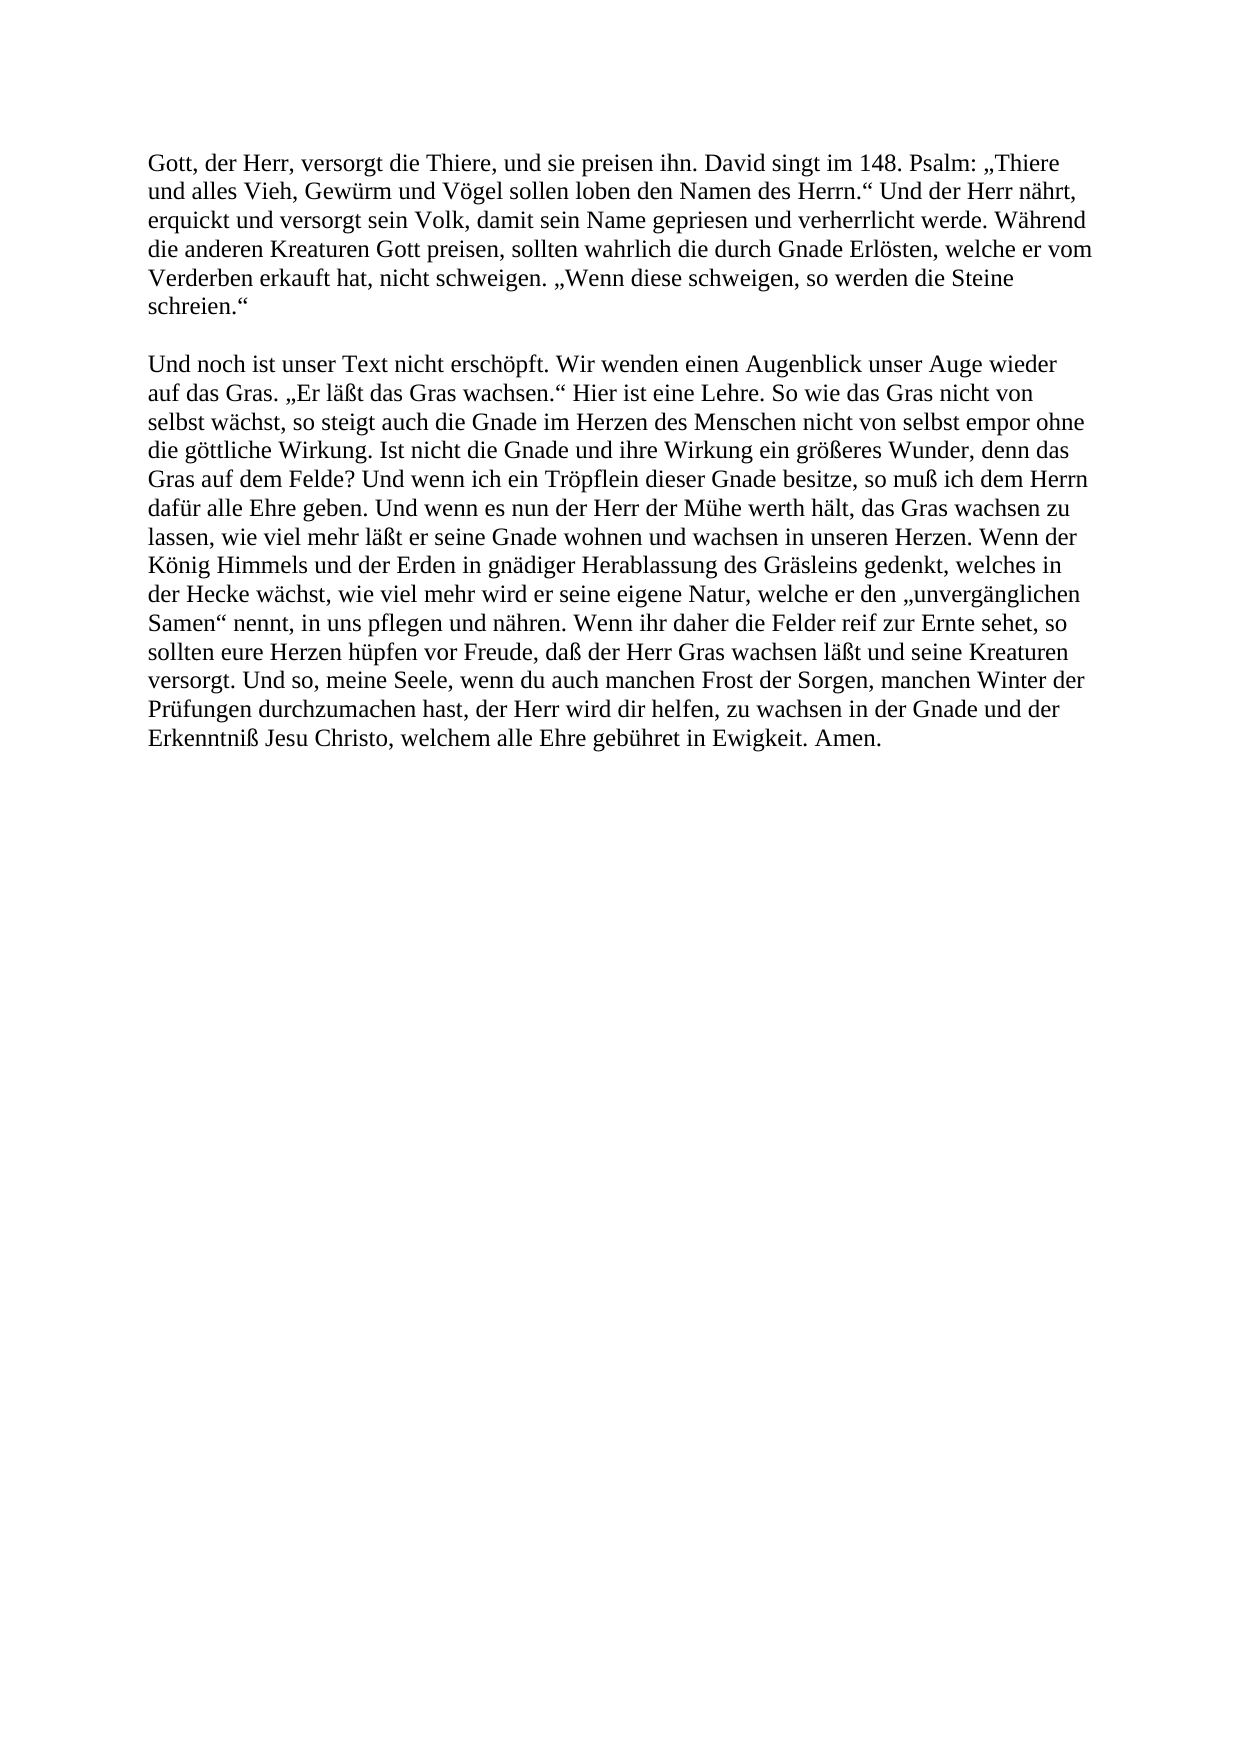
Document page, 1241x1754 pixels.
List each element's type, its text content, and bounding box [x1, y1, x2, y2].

text Und noch ist unser Text nicht erschöpft. Wir wenden einen Augenblick unser Auge wieder auf das Gras. „Er läßt das Gras wachsen.“ Hier ist eine Lehre. So wie das Gras nicht von selbst wächst, so steigt auch die Gnade im Herzen des Menschen nicht von selbst empor ohne die göttliche Wirkung. Ist nicht die Gnade und ihre Wirkung ein größeres Wunder, denn das Gras auf dem Felde? Und wenn ich ein Tröpflein dieser Gnade besitze, so muß ich dem Herrn dafür alle Ehre geben. Und wenn es nun der Herr der Mühe werth hält, das Gras wachsen zu lassen, wie viel mehr läßt er seine Gnade wohnen und wachsen in unseren Herzen. Wenn der König Himmels und der Erden in gnädiger Herablassung des Gräsleins gedenkt, welches in der Hecke wächst, wie viel mehr wird er seine eigene Natur, welche er den „unvergänglichen Samen“ nennt, in uns pflegen und nähren. Wenn ihr daher die Felder reif zur Ernte sehet, so sollten eure Herzen hüpfen vor Freude, daß der Herr Gras wachsen läßt und seine Kreaturen versorgt. Und so, meine Seele, wenn du auch manchen Frost der Sorgen, manchen Winter der Prüfungen durchzumachen hast, der Herr wird dir helfen, zu wachsen in der Gnade und der Erkenntniß Jesu Christo, welchem alle Ehre gebühret in Ewigkeit. Amen. [148, 349, 1093, 752]
text Gott, der Herr, versorgt die Thiere, und sie preisen ihn. David singt im 148. Psalm: „Thiere und alles Vieh, Gewürm und Vögel sollen loben den Namen des Herrn.“ Und der Herr nährt, erquickt und versorgt sein Volk, damit sein Name gepriesen und verherrlicht werde. Während die anderen Kreaturen Gott preisen, sollten wahrlich die durch Gnade Erlösten, welche er vom Verderben erkauft hat, nicht schweigen. „Wenn diese schweigen, so werden die Steine schreien.“ [148, 148, 1093, 320]
